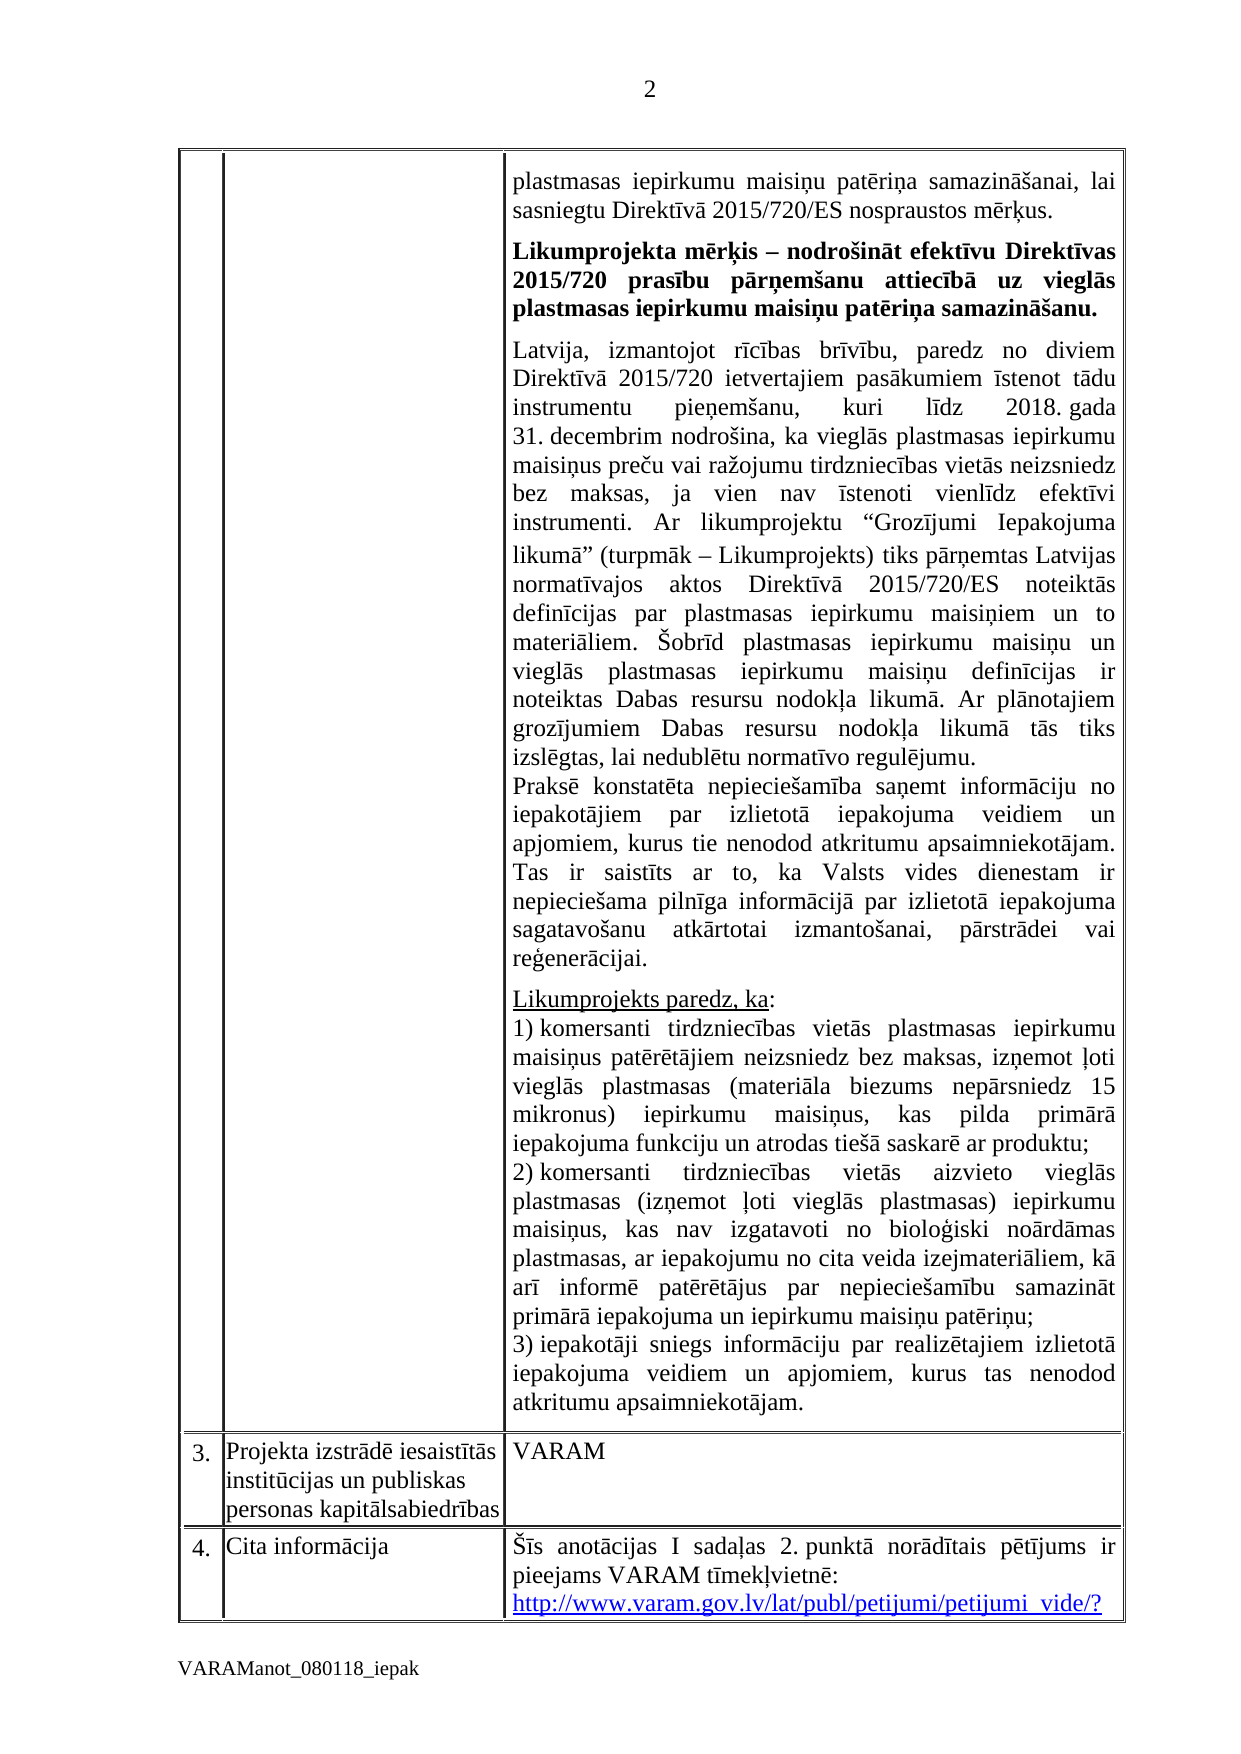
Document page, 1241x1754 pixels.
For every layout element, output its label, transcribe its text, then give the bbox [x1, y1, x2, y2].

table_cell Cita informācija [223, 1529, 504, 1620]
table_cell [504, 151, 1123, 1431]
table_cell 4. [181, 1525, 223, 1620]
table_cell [504, 1525, 1123, 1620]
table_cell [223, 149, 504, 1431]
table_cell 2. [180, 149, 223, 1431]
table_cell Projekta izstrādē iesaistītās institūcijas un publiskas personas kapitālsabiedrības [225, 1434, 503, 1525]
table_cell VARAM [504, 1431, 1124, 1525]
table_cell 3. [180, 1431, 223, 1525]
